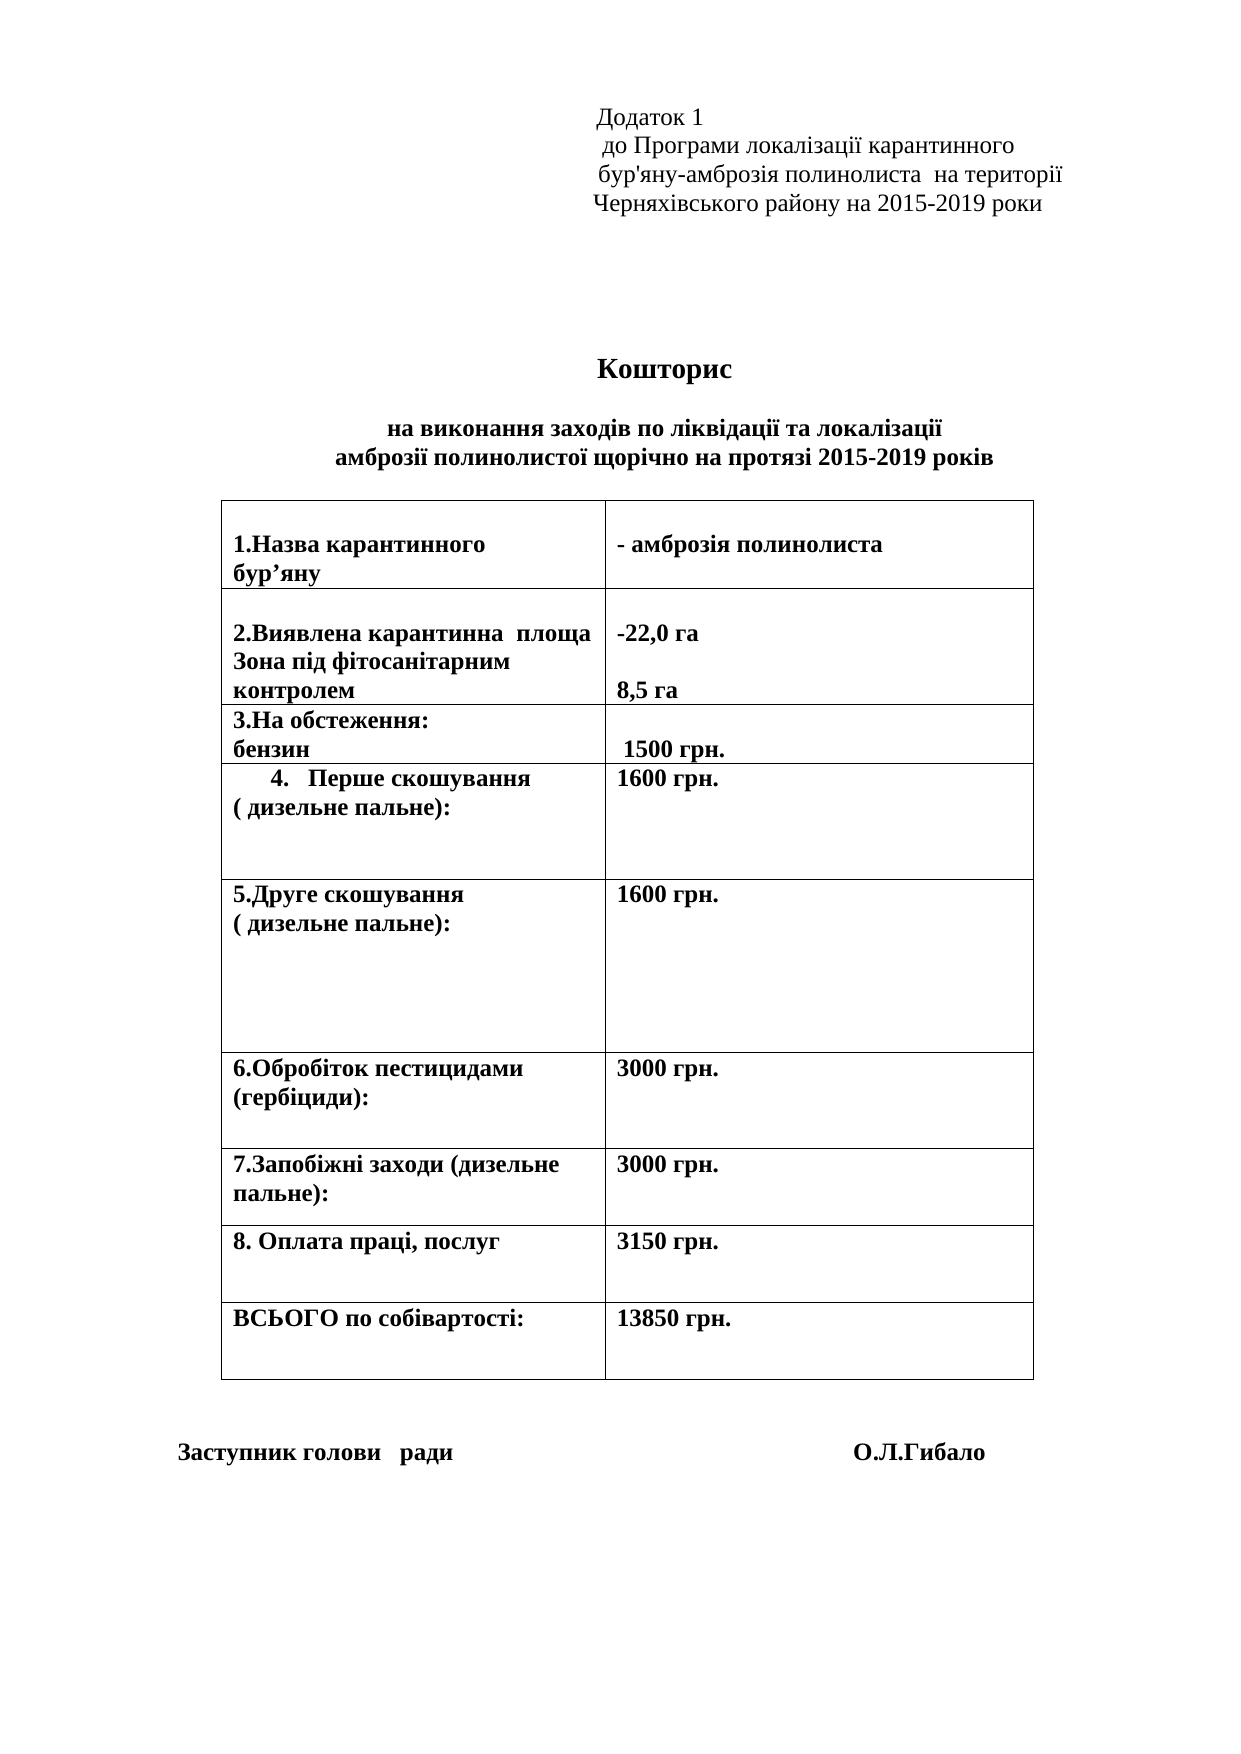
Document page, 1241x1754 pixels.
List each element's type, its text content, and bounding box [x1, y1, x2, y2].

table_cell 6.Обробіток пестицидами (гербіциди): [222, 1053, 605, 1148]
text амброзії полинолистої щорічно на протязі 2015-2019 років [177, 442, 1152, 471]
table_header 1.Назва карантинного бур’яну [222, 501, 605, 588]
table_cell -22,0 га 8,5 га [606, 589, 1033, 704]
table_cell 3000 грн. [606, 1149, 1033, 1225]
text Заступник голови ради О.Л.Гибало [177, 1437, 1152, 1466]
text до Програми локалізації карантинного [177, 131, 1152, 159]
table_cell 8. Оплата праці, послуг [222, 1226, 605, 1302]
table_header - амброзія полинолиста [606, 501, 1033, 588]
text на виконання заходів по ліквідації та локалізації [177, 413, 1152, 442]
table_cell ВСЬОГО по собівартості: [222, 1303, 605, 1379]
table_cell 3000 грн. [606, 1053, 1033, 1148]
text бур'яну-амброзія полинолиста на території [177, 159, 1152, 188]
table_cell Перше скошування ( дизельне пальне): [222, 764, 270, 878]
table_cell 13850 грн. [606, 1303, 1033, 1379]
text Додаток 1 [177, 102, 1152, 131]
text Кошторис [177, 351, 1152, 384]
text Черняхівського району на 2015-2019 роки [177, 188, 1152, 217]
table_cell 3150 грн. [606, 1226, 1033, 1302]
table_cell 1600 грн. [606, 764, 1033, 878]
table_cell 1600 грн. [606, 880, 1033, 1052]
table_cell 1500 грн. [606, 705, 1033, 762]
table_cell 7.Запобіжні заходи (дизельне пальне): [222, 1149, 605, 1225]
